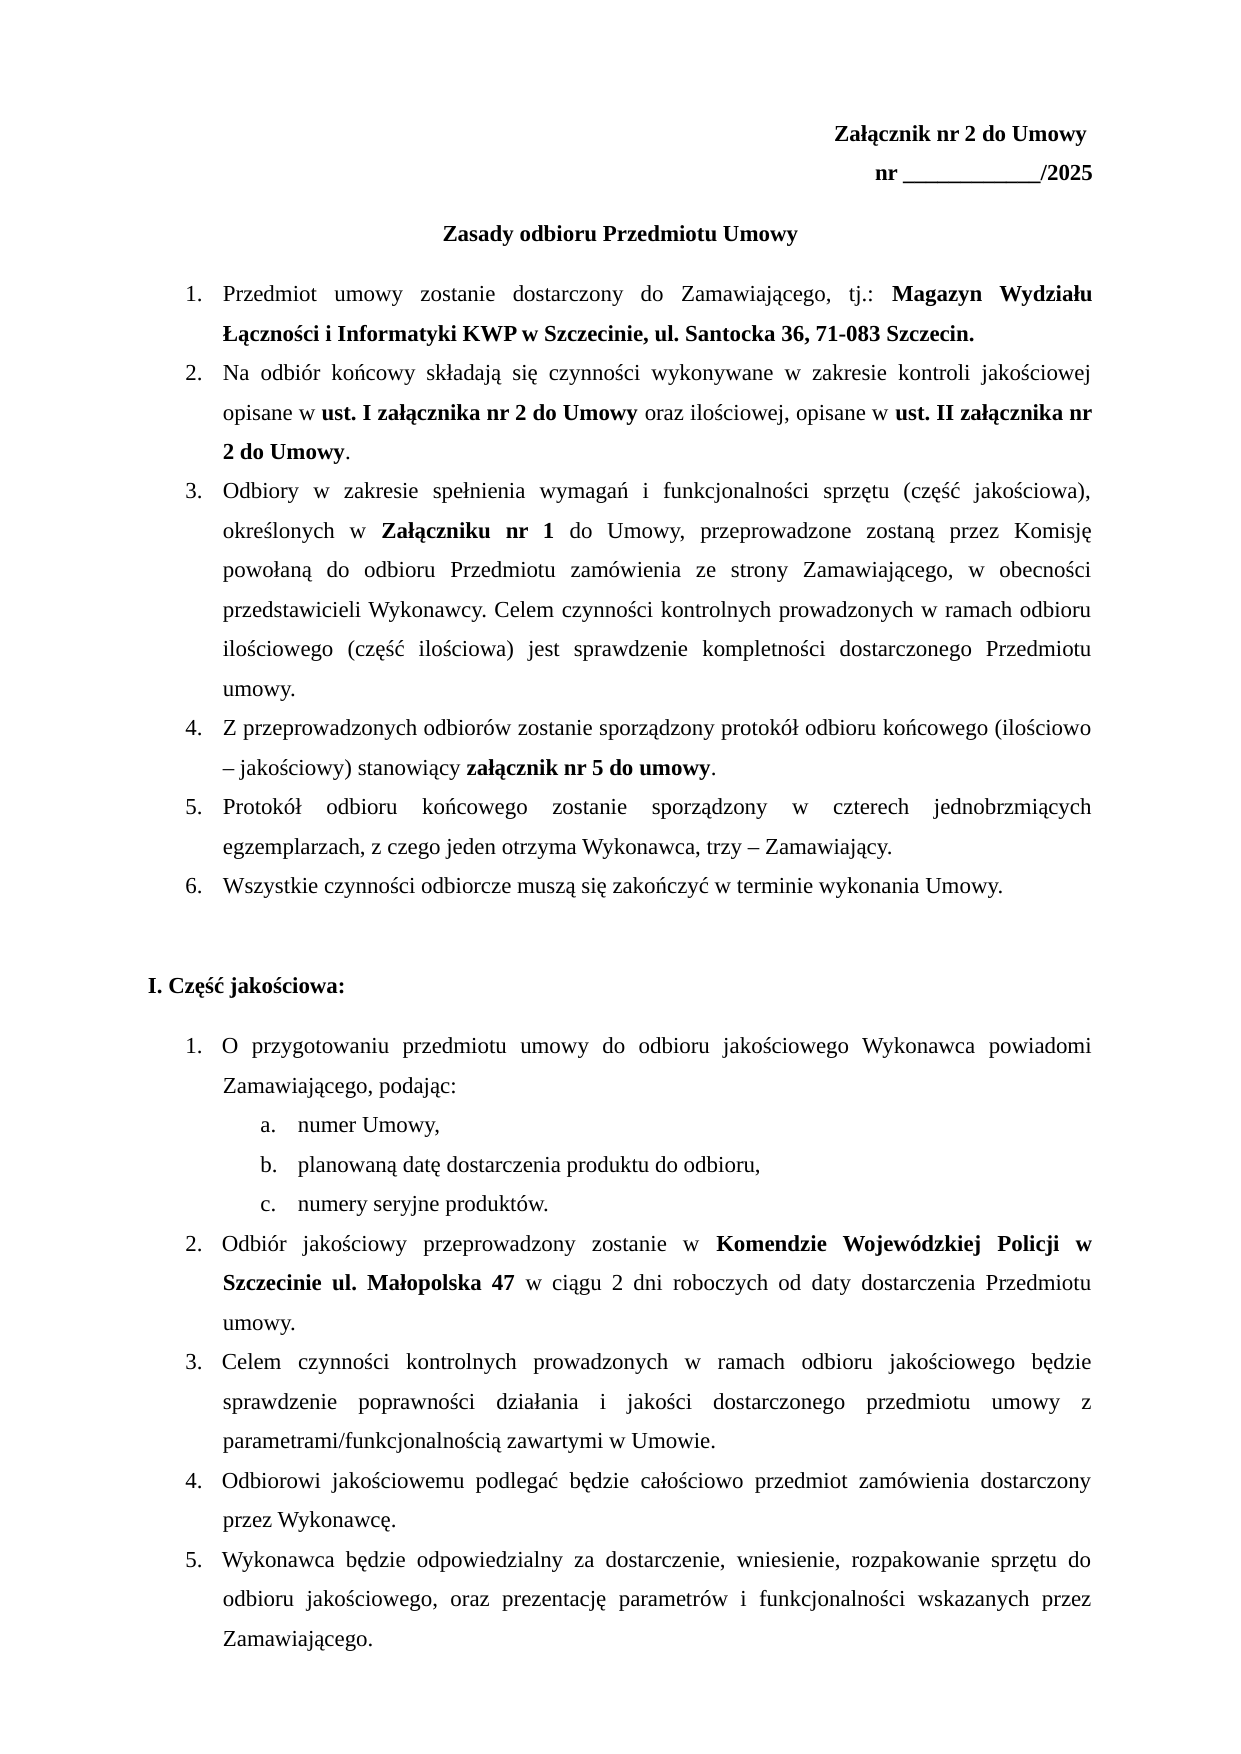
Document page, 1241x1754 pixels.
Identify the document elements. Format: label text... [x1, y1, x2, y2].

list numer Umowy, [260, 1111, 1092, 1138]
list Przedmiot umowy zostanie dostarczony do Zamawiającego, tj.: Magazyn Wydziału Łączności i Informatyki KWP w Szczecinie, ul. Santocka 36, 71-083 Szczecin. [185, 280, 1092, 346]
text I. Część jakościowa: [148, 972, 1092, 998]
list Celem czynności kontrolnych prowadzonych w ramach odbioru jakościowego będzie sprawdzenie poprawności działania i jakości dostarczonego przedmiotu umowy z parametrami/funkcjonalnością zawartymi w Umowie. [185, 1348, 1092, 1453]
list Odbiory w zakresie spełnienia wymagań i funkcjonalności sprzętu (część jakościowa), określonych w Załączniku nr 1 do Umowy, przeprowadzone zostaną przez Komisję powołaną do odbioru Przedmiotu zamówienia ze strony Zamawiającego, w obecności przedstawicieli Wykonawcy. Celem czynności kontrolnych prowadzonych w ramach odbioru ilościowego (część ilościowa) jest sprawdzenie kompletności dostarczonego Przedmiotu umowy. [185, 477, 1092, 701]
list Odbiorowi jakościowemu podlegać będzie całościowo przedmiot zamówienia dostarczony przez Wykonawcę. [185, 1467, 1092, 1532]
list Wykonawca będzie odpowiedzialny za dostarczenie, wniesienie, rozpakowanie sprzętu do odbioru jakościowego, oraz prezentację parametrów i funkcjonalności wskazanych przez Zamawiającego. [185, 1546, 1092, 1651]
list Odbiór jakościowy przeprowadzony zostanie w Komendzie Wojewódzkiej Policji w Szczecinie ul. Małopolska 47 w ciągu 2 dni roboczych od daty dostarczenia Przedmiotu umowy. [185, 1230, 1092, 1335]
list Protokół odbioru końcowego zostanie sporządzony w czterech jednobrzmiących egzemplarzach, z czego jeden otrzyma Wykonawca, trzy – Zamawiający. [185, 793, 1092, 859]
list Z przeprowadzonych odbiorów zostanie sporządzony protokół odbioru końcowego (ilościowo – jakościowy) stanowiący załącznik nr 5 do umowy. [185, 714, 1092, 780]
text Załącznik nr 2 do Umowy nr ____________/2025 [148, 120, 1092, 186]
list O przygotowaniu przedmiotu umowy do odbioru jakościowego Wykonawca powiadomi Zamawiającego, podając: [185, 1032, 1092, 1098]
list planowaną datę dostarczenia produktu do odbioru, [260, 1151, 1092, 1177]
list numery seryjne produktów. [260, 1190, 1092, 1217]
text Zasady odbioru Przedmiotu Umowy [148, 220, 1092, 246]
list Wszystkie czynności odbiorcze muszą się zakończyć w terminie wykonania Umowy. [185, 872, 1092, 899]
list Na odbiór końcowy składają się czynności wykonywane w zakresie kontroli jakościowej opisane w ust. I załącznika nr 2 do Umowy oraz ilościowej, opisane w ust. II załącznika nr 2 do Umowy. [185, 359, 1092, 464]
